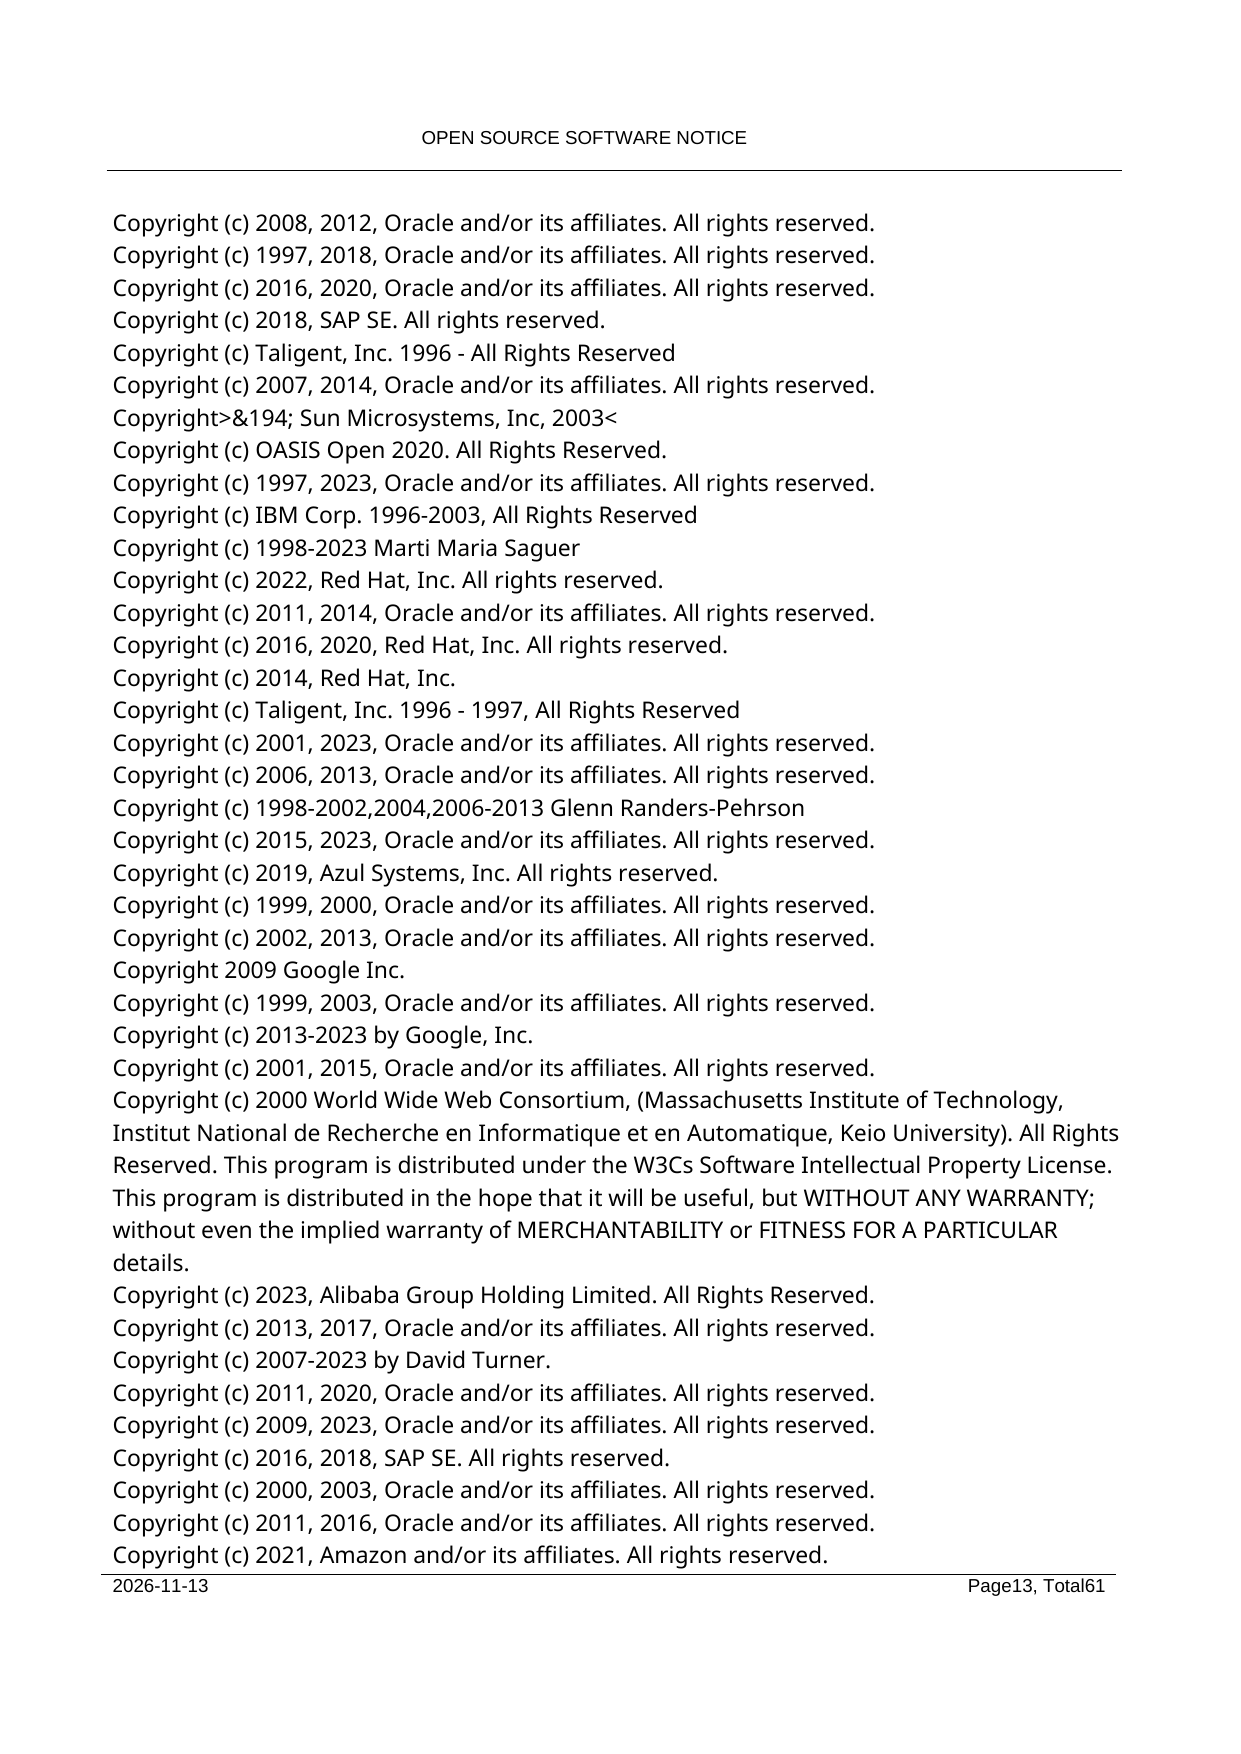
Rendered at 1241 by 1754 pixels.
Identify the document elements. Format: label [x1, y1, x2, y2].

text [112, 206, 1128, 1571]
